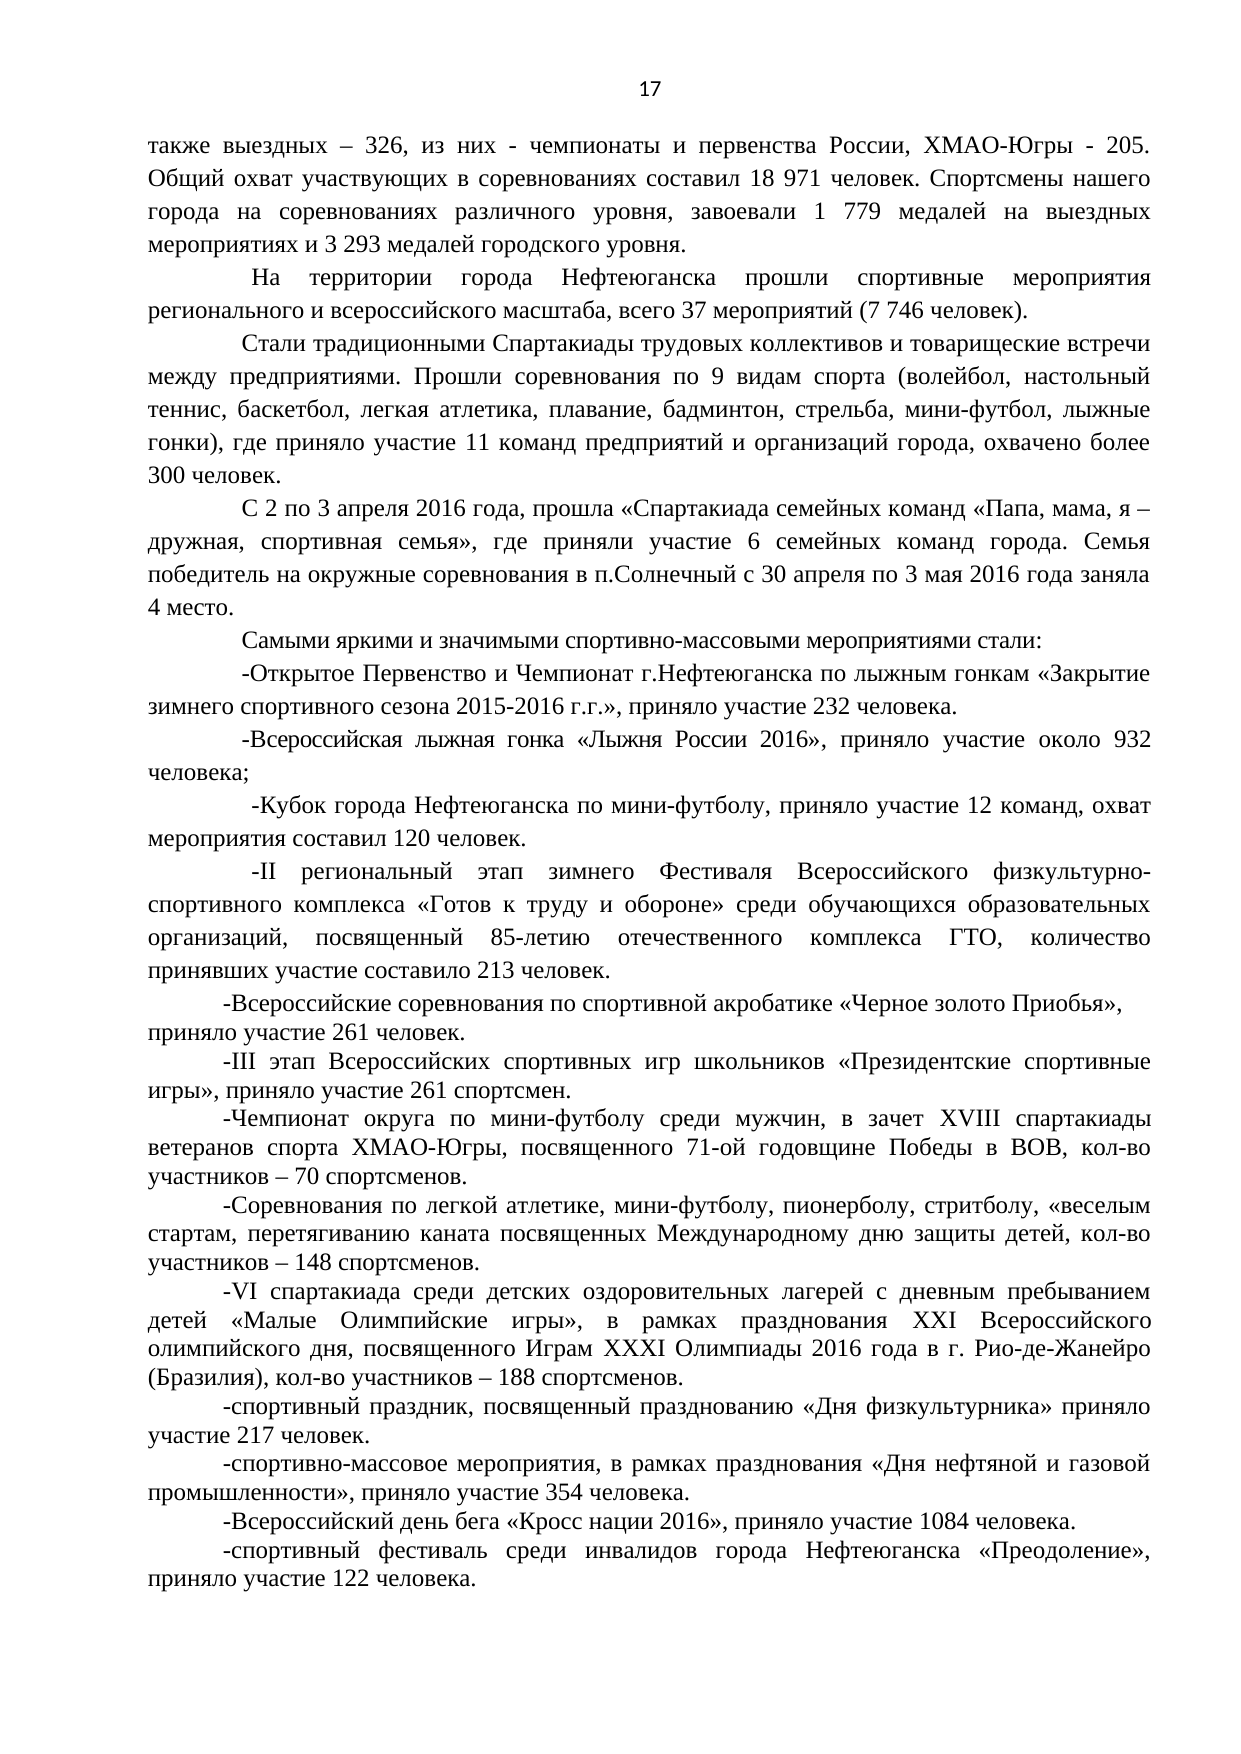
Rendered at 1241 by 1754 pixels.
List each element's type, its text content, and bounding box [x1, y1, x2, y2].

text На территории города Нефтеюганска прошли спортивные мероприятия регионального и всероссийского масштаба, всего 37 мероприятий (7 746 человек). [148, 262, 1152, 324]
text С 2 по 3 апреля 2016 года, прошла «Спартакиада семейных команд «Папа, мама, я – дружная, спортивная семья», где приняли участие 6 семейных команд города. Семья победитель на окружные соревнования в п.Солнечный с 30 апреля по 3 мая 2016 года заняла 4 место. [148, 493, 1152, 621]
text -спортивный праздник, посвященный празднованию «Дня физкультурника» приняло участие 217 человек. [148, 1391, 1152, 1448]
text Стали традиционными Спартакиады трудовых коллективов и товарищеские встречи между предприятиями. Прошли соревнования по 9 видам спорта (волейбол, настольный теннис, баскетбол, легкая атлетика, плавание, бадминтон, стрельба, мини-футбол, лыжные гонки), где приняло участие 11 команд предприятий и организаций города, охвачено более 300 человек. [148, 328, 1152, 489]
text -спортивный фестиваль среди инвалидов города Нефтеюганска «Преодоление», приняло участие 122 человека. II (региональным) этапом зимнего Фестиваля Всероссийского физкультурно – спортивного комплекса «Готов к труду и обороне» (ГТО) среди обучающихся образовательных организаций, посвященного 85-летию отечественного комплекса ГТО в Нефтеюганске. На протяжении двух дней, 25 и 26 марта 2016г. город Нефтеюганск радушно принимал гостей семи муниципалитетов округа, в количестве 213 участников II (региональным) этапом зимнего Фестиваля Всероссийского физкультурно – спортивного комплекса «Готов к труду и обороне» (ГТО) среди обучающихся образовательных организаций, посвященного 85-летию отечественного комплекса ГТО в Нефтеюганске. [148, 1535, 1152, 1592]
text -Чемпионат округа по мини-футболу среди мужчин, в зачет XVIII спартакиады ветеранов спорта ХМАО-Югры, посвященного 71-ой годовщине Победы в ВОВ, кол-во участников – 70 спортсменов. [148, 1103, 1152, 1190]
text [148, 130, 1152, 258]
text -VI спартакиада среди детских оздоровительных лагерей с дневным пребыванием детей «Малые Олимпийские игры», в рамках празднования XXI Всероссийского олимпийского дня, посвященного Играм XXXI Олимпиады 2016 года в г. Рио-де-Жанейро (Бразилия), кол-во участников – 188 спортсменов. [148, 1276, 1152, 1391]
text -III этап Всероссийских спортивных игр школьников «Президентские спортивные игры», приняло участие 261 спортсмен. [148, 1046, 1152, 1103]
text -Открытое Первенство и Чемпионат г.Нефтеюганска по лыжным гонкам «Закрытие зимнего спортивного сезона 2015-2016 г.г.», приняло участие 232 человека. [148, 658, 1152, 720]
text -Кубок города Нефтеюганска по мини-футболу, приняло участие 12 команд, охват мероприятия составил 120 человек. [148, 790, 1152, 852]
text Самыми яркими и значимыми спортивно-массовыми мероприятиями стали: [148, 625, 1152, 654]
text -Всероссийский день бега «Кросс нации 2016», приняло участие 1084 человека. [148, 1506, 1152, 1535]
text -Всероссийская лыжная гонка «Лыжня России 2016», приняло участие около 932 человека; [148, 724, 1152, 786]
text -II региональный этап зимнего Фестиваля Всероссийского физкультурно-спортивного комплекса «Готов к труду и обороне» среди обучающихся образовательных организаций, посвященный 85-летию отечественного комплекса ГТО, количество принявших участие составило 213 человек. [148, 856, 1152, 984]
text -Всероссийские соревнования по спортивной акробатике «Черное золото Приобья», приняло участие 261 человек. [148, 988, 1152, 1046]
text -Соревнования по легкой атлетике, мини-футболу, пионерболу, стритболу, «веселым стартам, перетягиванию каната посвященных Международному дню защиты детей, кол-во участников – 148 спортсменов. [148, 1190, 1152, 1276]
text -спортивно-массовое мероприятия, в рамках празднования «Дня нефтяной и газовой промышленности», приняло участие 354 человека. [148, 1448, 1152, 1506]
